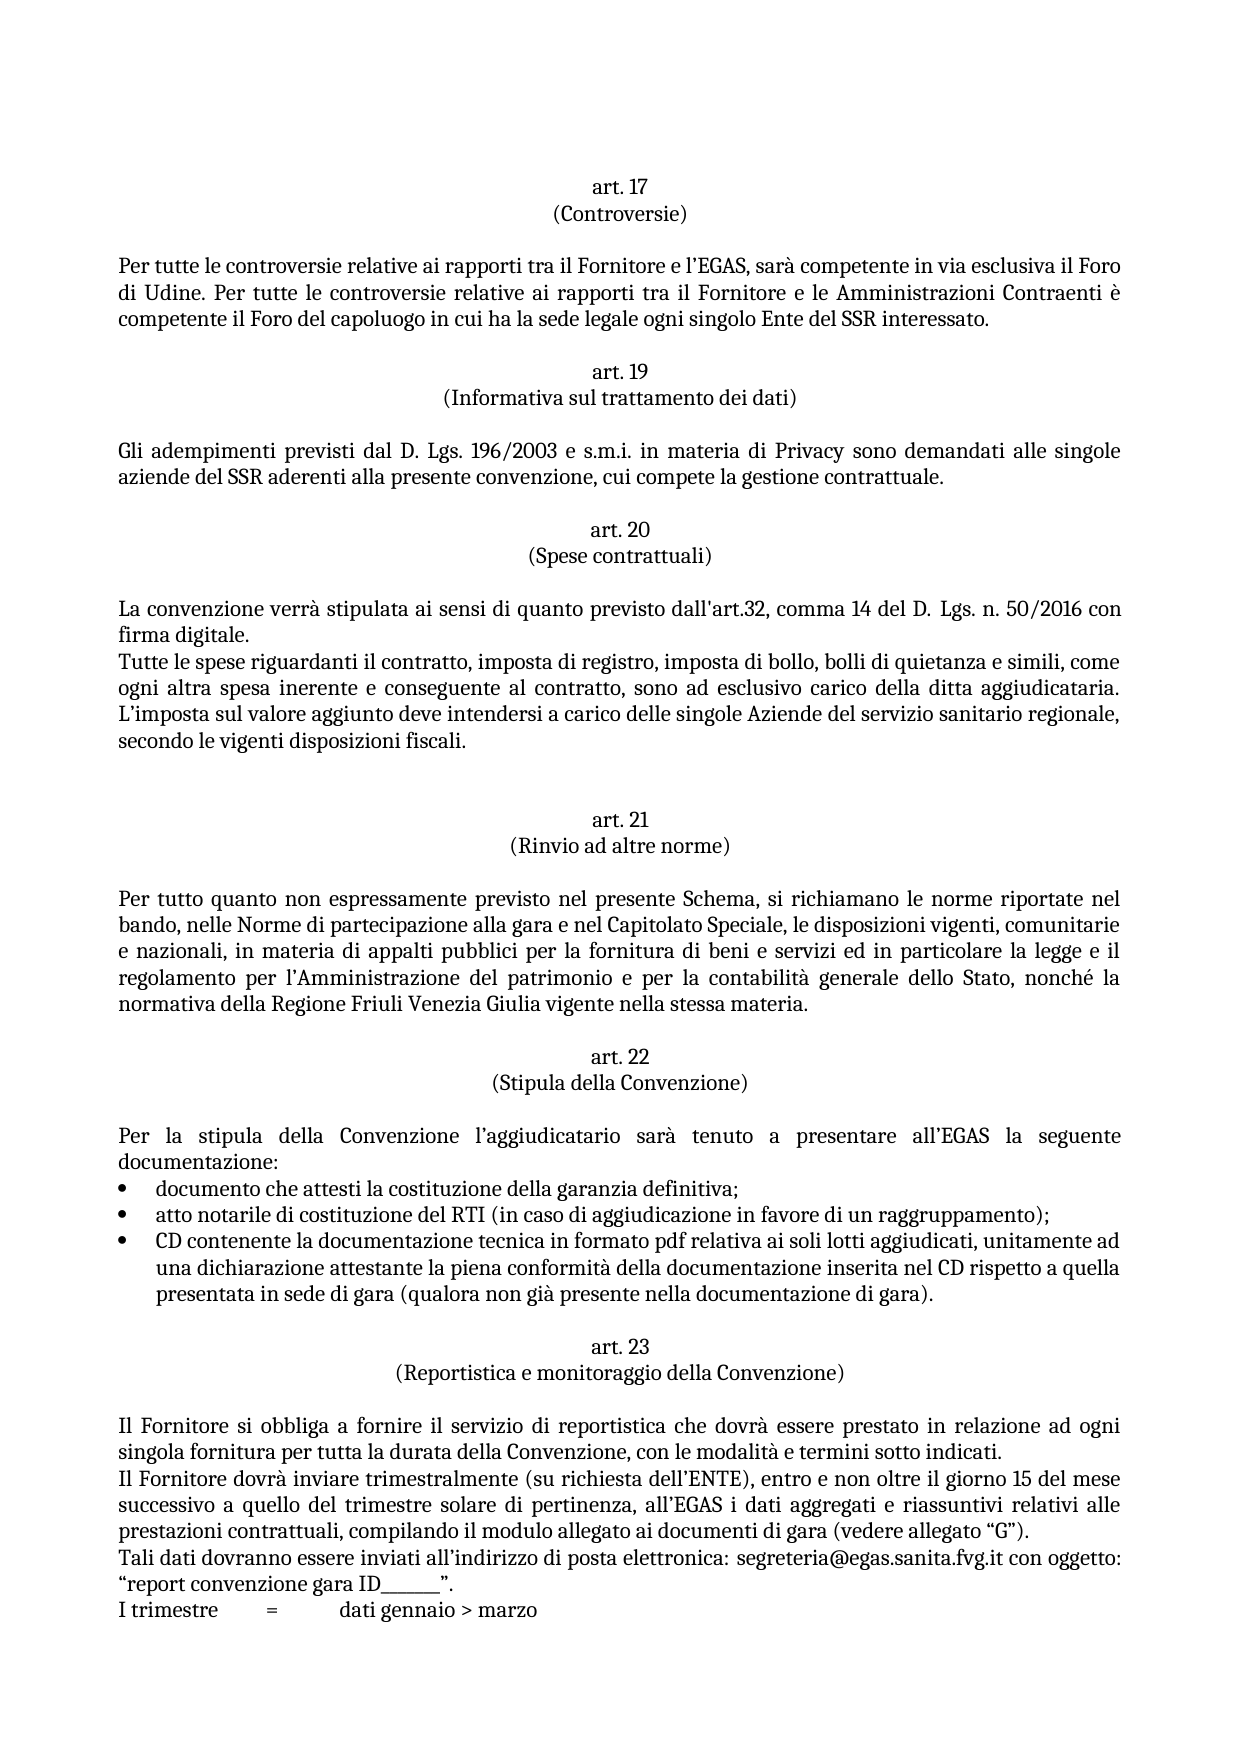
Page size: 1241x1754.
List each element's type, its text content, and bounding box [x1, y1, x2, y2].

text Tali dati dovranno essere inviati all’indirizzo di posta elettronica: segreteria@egas.sanita.fvg.it con oggetto: “report convenzione gara ID_______”. [118, 1544, 1122, 1597]
text I trimestre = dati gennaio > marzo [118, 1597, 1122, 1623]
text Tutte le spese riguardanti il contratto, imposta di registro, imposta di bollo, bolli di quietanza e simili, come ogni altra spesa inerente e conseguente al contratto, sono ad esclusivo carico della ditta aggiudicataria. L’imposta sul valore aggiunto deve intendersi a carico delle singole Aziende del servizio sanitario regionale, secondo le vigenti disposizioni fiscali. [118, 648, 1122, 754]
text Per tutto quanto non espressamente previsto nel presente Schema, si richiamano le norme riportate nel bando, nelle Norme di partecipazione alla gara e nel Capitolato Speciale, le disposizioni vigenti, comunitarie e nazionali, in materia di appalti pubblici per la fornitura di beni e servizi ed in particolare la legge e il regolamento per l’Amministrazione del patrimonio e per la contabilità generale dello Stato, nonché la normativa della Regione Friuli Venezia Giulia vigente nella stessa materia. [118, 886, 1122, 1017]
text (Stipula della Convenzione) [118, 1070, 1122, 1096]
text art. 22 [118, 1044, 1122, 1070]
text Il Fornitore dovrà inviare trimestralmente (su richiesta dell’ENTE), entro e non oltre il giorno 15 del mese successivo a quello del trimestre solare di pertinenza, all’EGAS i dati aggregati e riassuntivi relativi alle prestazioni contrattuali, compilando il modulo allegato ai documenti di gara (vedere allegato “G”). [118, 1465, 1122, 1544]
text Il Fornitore si obbliga a fornire il servizio di reportistica che dovrà essere prestato in relazione ad ogni singola fornitura per tutta la durata della Convenzione, con le modalità e termini sotto indicati. [118, 1413, 1122, 1465]
text art. 23 [118, 1334, 1122, 1360]
text Gli adempimenti previsti dal D. Lgs. 196/2003 e s.m.i. in materia di Privacy sono demandati alle singole aziende del SSR aderenti alla presente convenzione, cui compete la gestione contrattuale. [118, 438, 1122, 490]
text art. 17 [118, 174, 1122, 200]
text art. 19 [118, 358, 1122, 385]
text art. 21 [118, 807, 1122, 833]
text La convenzione verrà stipulata ai sensi di quanto previsto dall'art.32, comma 14 del D. Lgs. n. 50/2016 con firma digitale. [118, 596, 1122, 648]
text (Reportistica e monitoraggio della Convenzione) [118, 1360, 1122, 1386]
list atto notarile di costituzione del RTI (in caso di aggiudicazione in favore di un raggruppamento); [118, 1202, 1122, 1228]
text Per tutte le controversie relative ai rapporti tra il Fornitore e l’EGAS, sarà competente in via esclusiva il Foro di Udine. Per tutte le controversie relative ai rapporti tra il Fornitore e le Amministrazioni Contraenti è competente il Foro del capoluogo in cui ha la sede legale ogni singolo Ente del SSR interessato. [118, 253, 1122, 332]
text (Controversie) [118, 200, 1122, 227]
text (Rinvio ad altre norme) [118, 833, 1122, 859]
list documento che attesti la costituzione della garanzia definitiva; [118, 1176, 1122, 1202]
list CD contenente la documentazione tecnica in formato pdf relativa ai soli lotti aggiudicati, unitamente ad una dichiarazione attestante la piena conformità della documentazione inserita nel CD rispetto a quella presentata in sede di gara (qualora non già presente nella documentazione di gara). [118, 1228, 1122, 1307]
text Per la stipula della Convenzione l’aggiudicatario sarà tenuto a presentare all’EGAS la seguente documentazione: [118, 1123, 1122, 1176]
text (Spese contrattuali) [118, 543, 1122, 569]
text art. 20 [118, 517, 1122, 543]
text (Informativa sul trattamento dei dati) [118, 385, 1122, 411]
